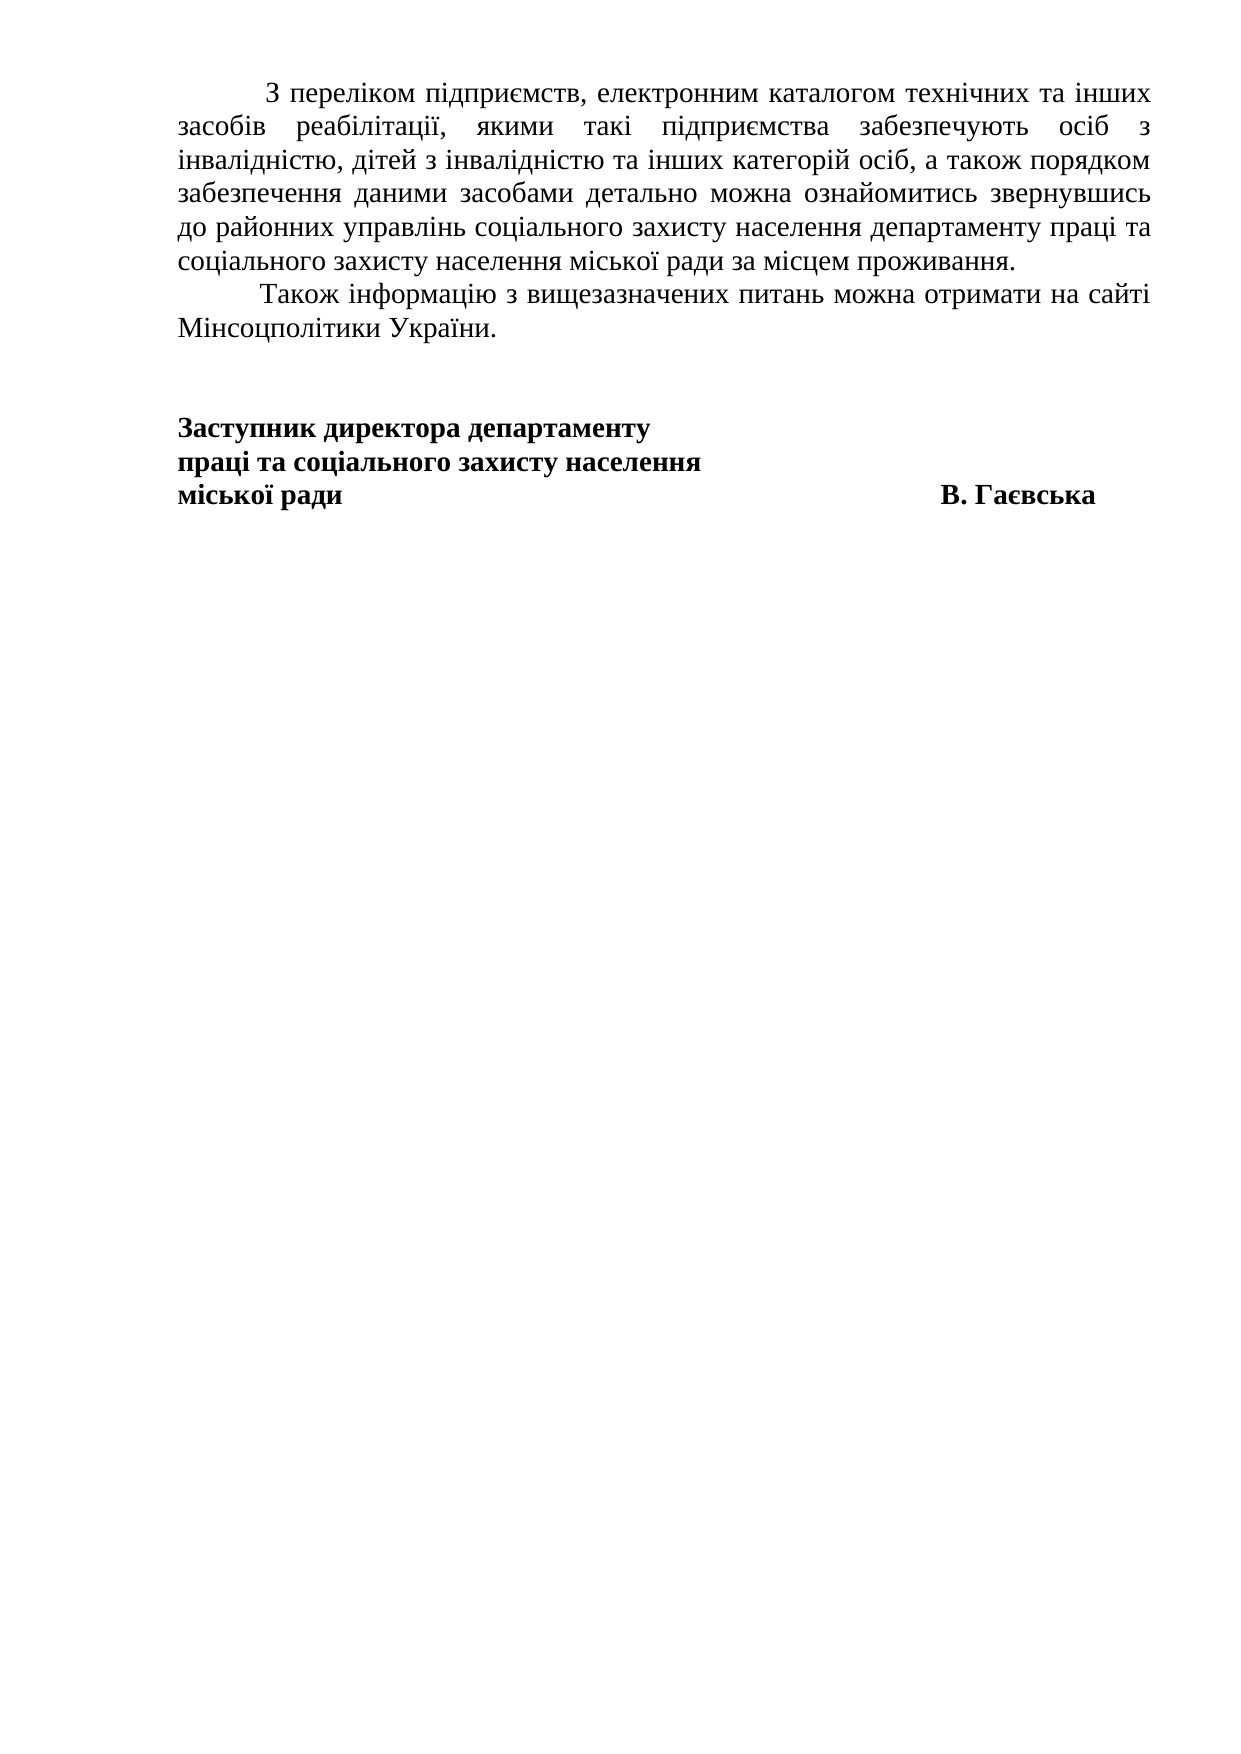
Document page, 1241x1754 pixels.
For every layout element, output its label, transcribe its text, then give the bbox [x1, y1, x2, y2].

text Також інформацію з вищезазначених питань можна отримати на сайті Мінсоцполітики України. [177, 276, 1152, 343]
text праці та соціального захисту населення [177, 444, 1152, 477]
text Заступник директора департаменту [177, 410, 1152, 444]
text міської ради В. Гаєвська [177, 477, 1152, 511]
text З переліком підприємств, електронним каталогом технічних та інших засобів реабілітації, якими такі підприємства забезпечують осіб з інвалідністю, дітей з інвалідністю та інших категорій осіб, а також порядком забезпечення даними засобами детально можна ознайомитись звернувшись до районних управлінь соціального захисту населення департаменту праці та соціального захисту населення міської ради за місцем проживання. [177, 75, 1152, 276]
